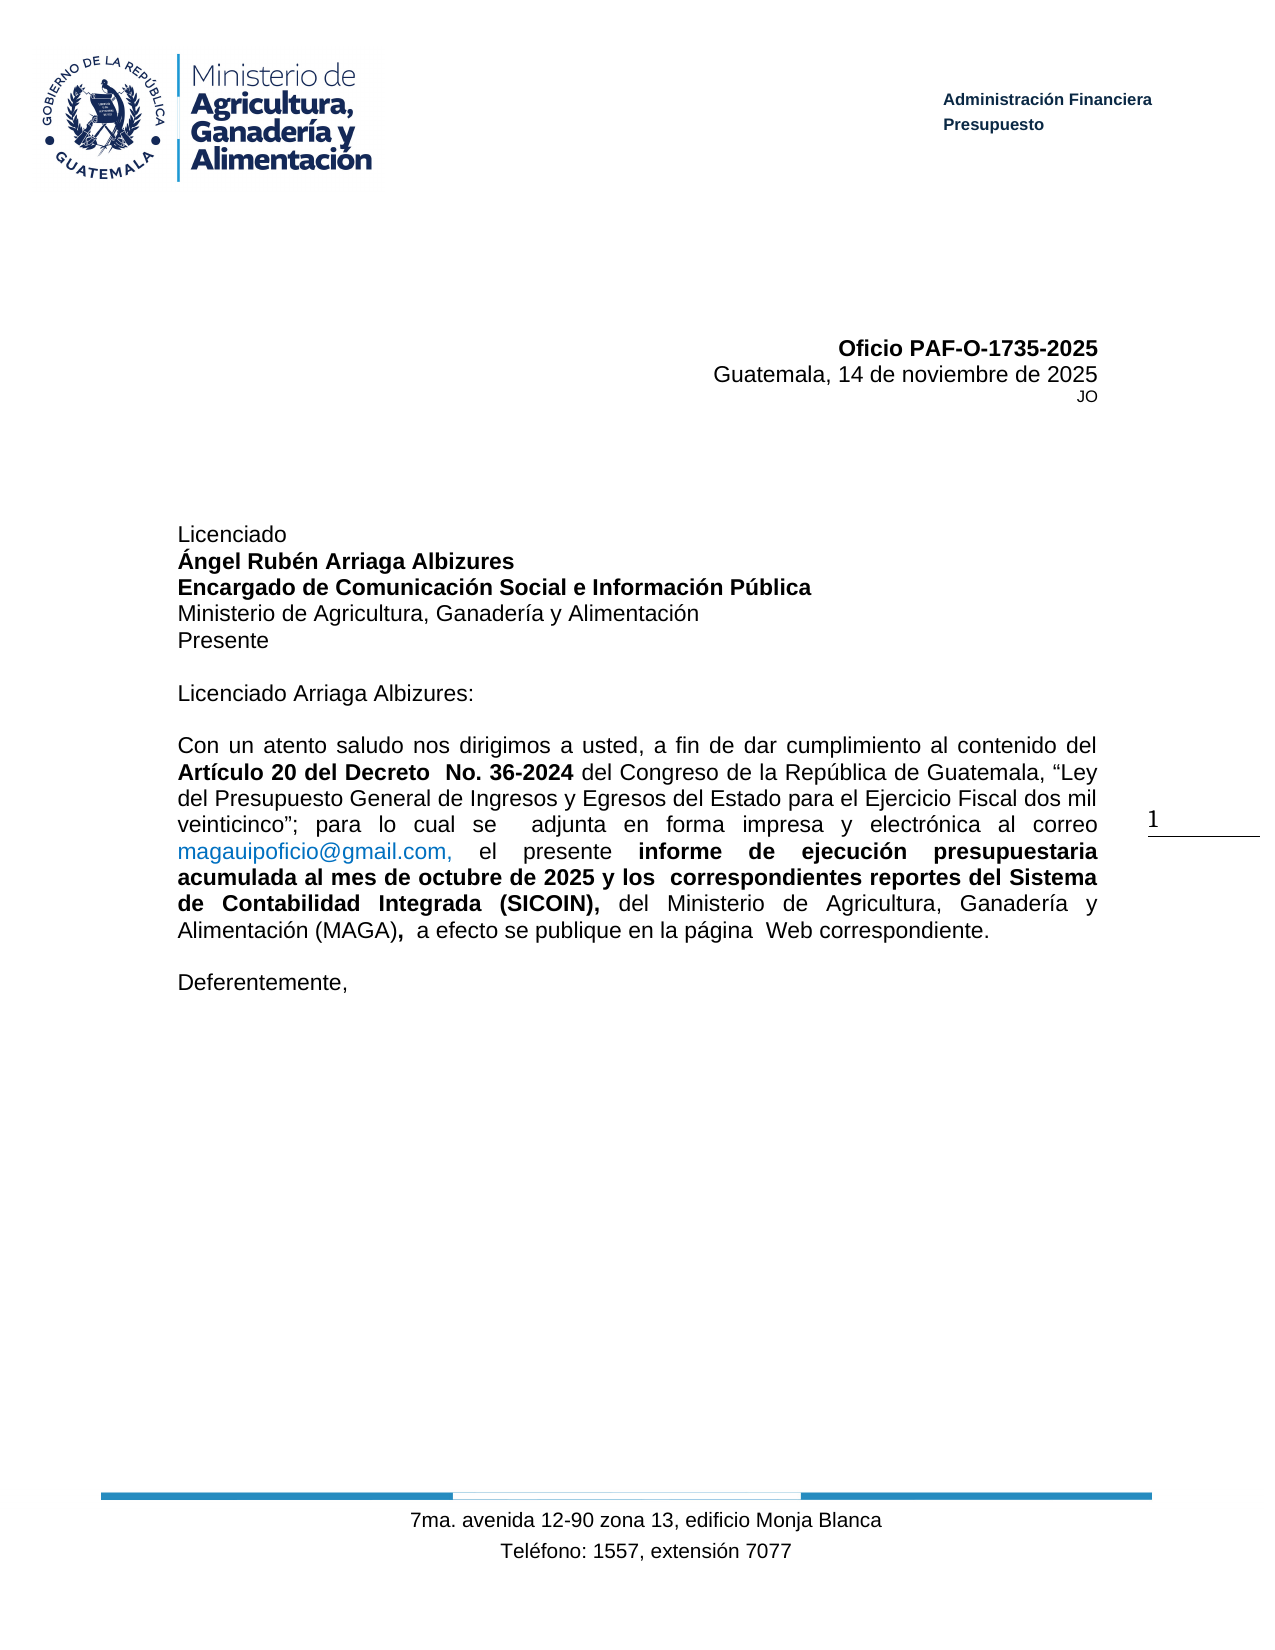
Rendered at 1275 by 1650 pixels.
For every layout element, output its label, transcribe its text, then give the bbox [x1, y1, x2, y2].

text Con un atento saludo nos dirigimos a usted, a fin de dar cumplimiento al contenido del Artículo 20 del Decreto No. 36-2024 del Congreso de la República de Guatemala, “Ley del Presupuesto General de Ingresos y Egresos del Estado para el Ejercicio Fiscal dos mil veinticinco”; para lo cual se adjunta en forma impresa y electrónica al correo magauipoficio@gmail.com, el presente informe de ejecución presupuestaria acumulada al mes de octubre de 2025 y los correspondientes reportes del Sistema de Contabilidad Integrada (SICOIN), del Ministerio de Agricultura, Ganadería y Alimentación (MAGA), a efecto se publique en la página Web correspondiente. [177, 732, 1098, 943]
text Guatemala, 14 de noviembre de 2025 [327, 361, 1098, 387]
text JO [177, 387, 1098, 406]
text Ángel Rubén Arriaga Albizures [177, 548, 1098, 574]
text Encargado de Comunicación Social e Información Pública [177, 574, 1098, 600]
text Licenciado Arriaga Albizures: [177, 679, 1098, 706]
picture [32, 46, 386, 192]
text Oficio PAF-O-1735-2025 [327, 334, 1098, 361]
text Ministerio de Agricultura, Ganadería y Alimentación [177, 600, 1098, 627]
text Deferentemente, [177, 969, 1098, 996]
text Presente [177, 627, 1098, 653]
text Licenciado [177, 521, 1098, 548]
picture [0, 1483, 1264, 1509]
